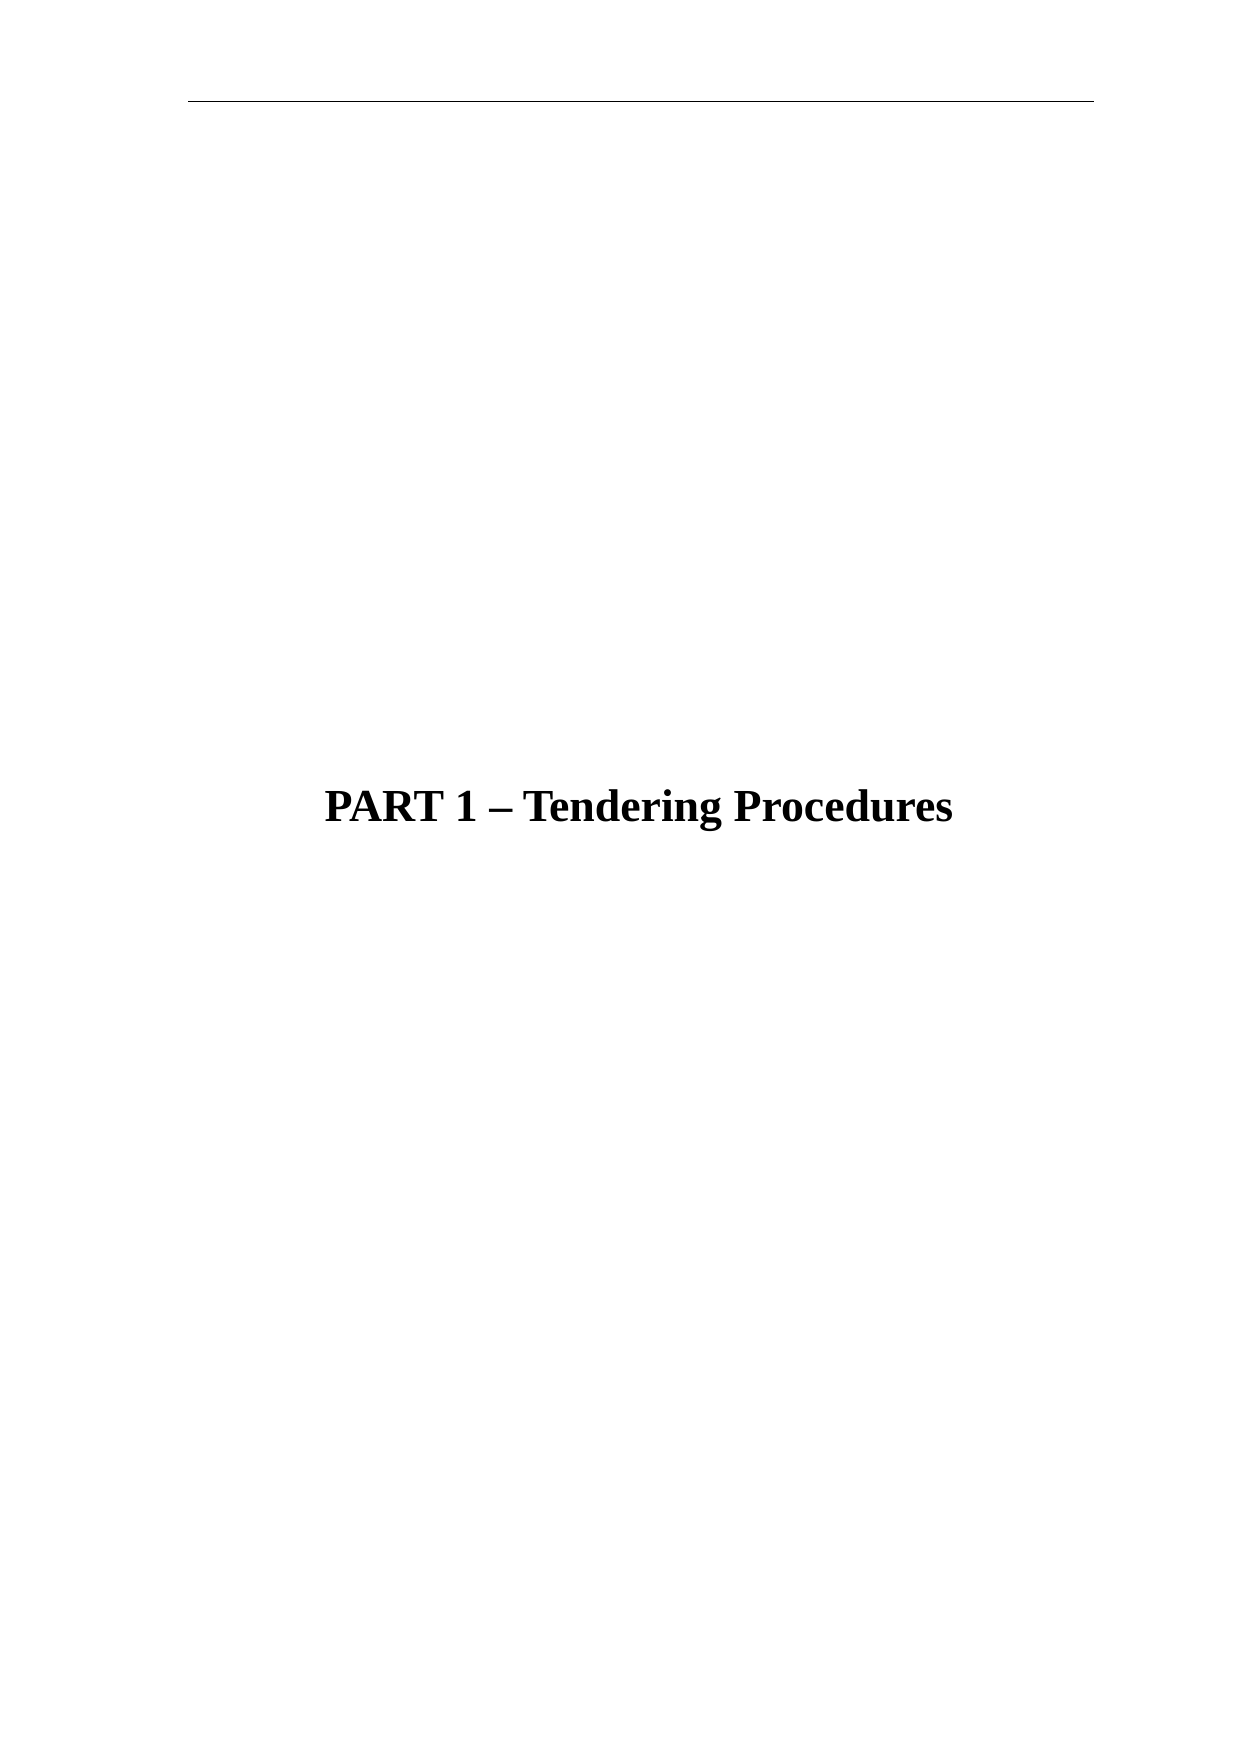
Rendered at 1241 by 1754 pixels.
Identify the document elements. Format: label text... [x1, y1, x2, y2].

subtitle PART 1 – Tendering Procedures [187, 779, 1090, 831]
